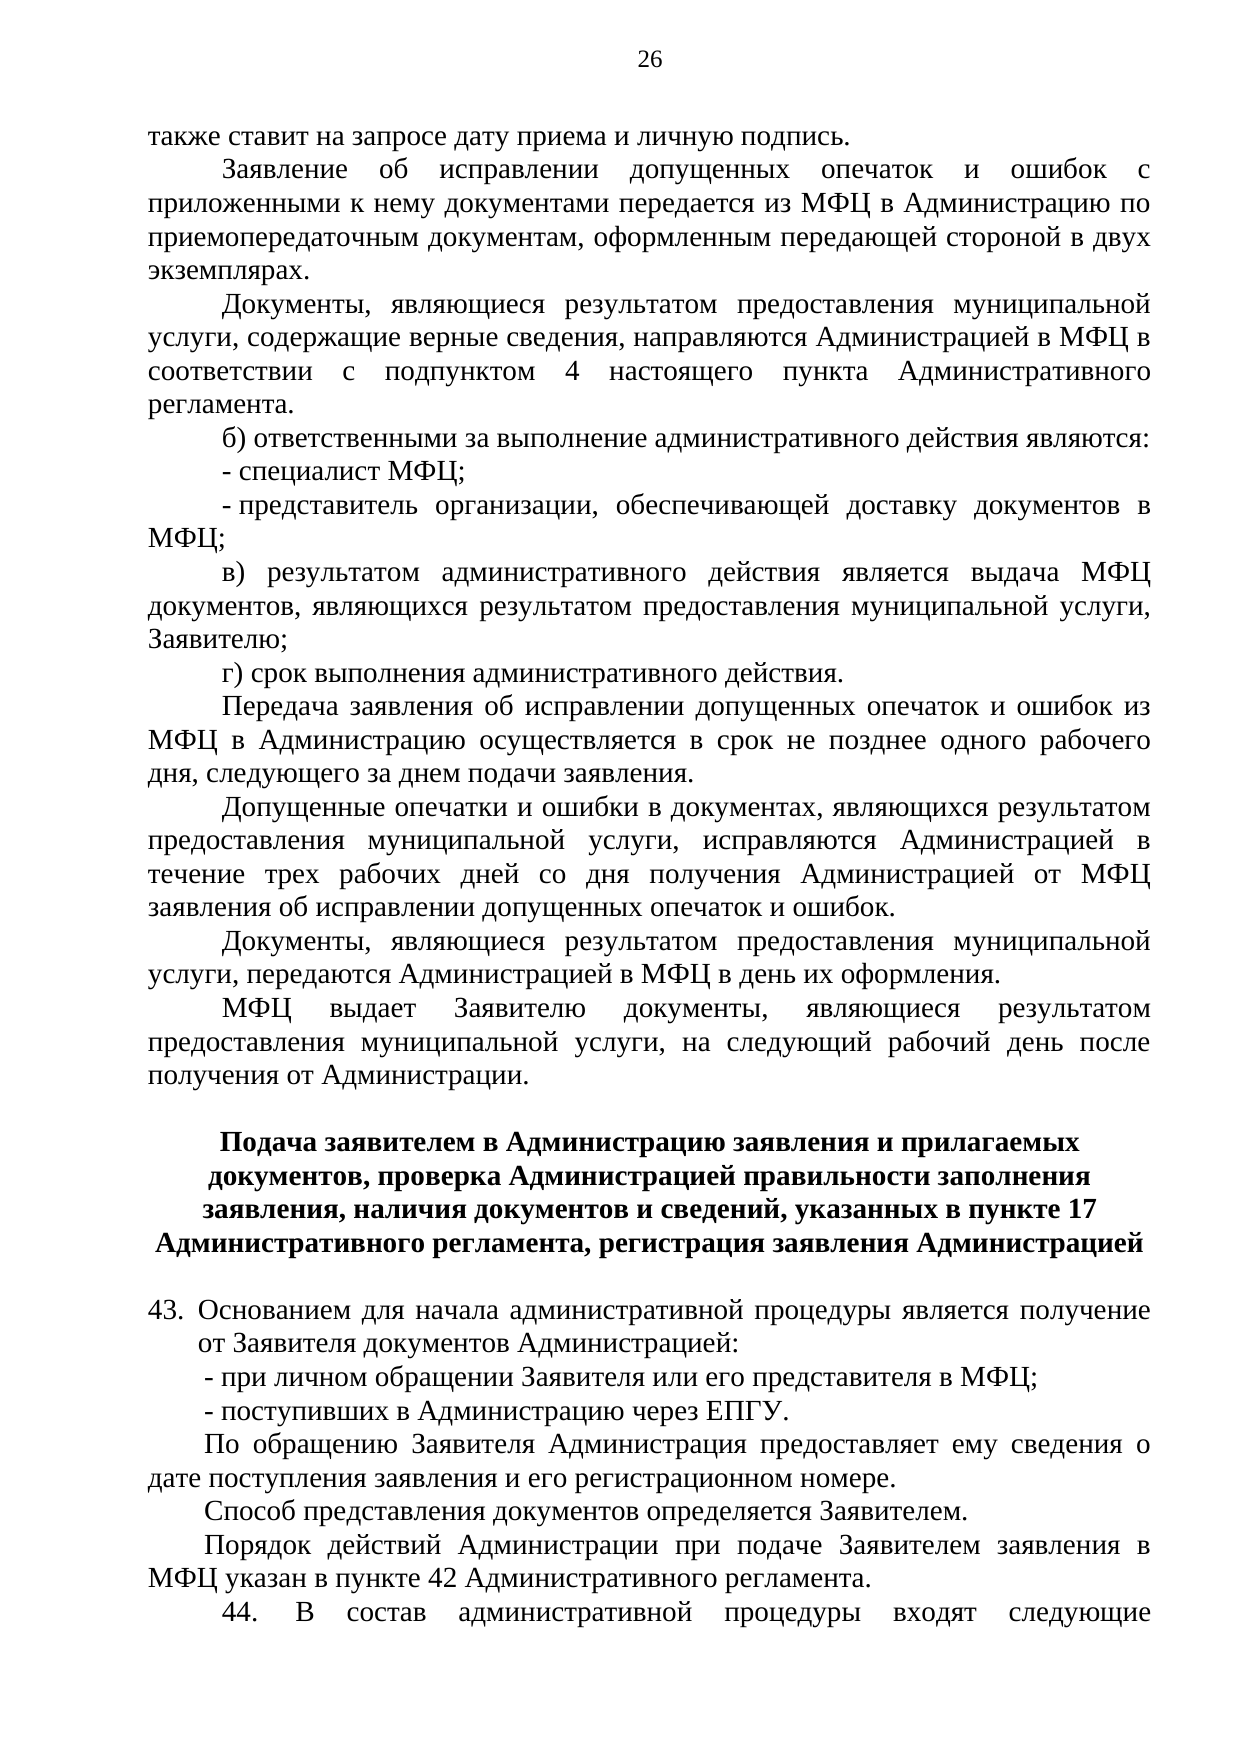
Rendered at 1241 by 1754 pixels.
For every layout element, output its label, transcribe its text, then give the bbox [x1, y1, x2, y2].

list Основанием для начала административной процедуры является получение от Заявителя документов Администрацией: [148, 1292, 1152, 1359]
text в) результатом административного действия является выдача МФЦ документов, являющихся результатом предоставления муниципальной услуги, Заявителю; [148, 554, 1152, 655]
text - специалист МФЦ; [148, 453, 1152, 487]
text - при личном обращении Заявителя или его представителя в МФЦ; [148, 1359, 1152, 1393]
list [148, 1594, 1152, 1627]
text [148, 118, 1152, 152]
text МФЦ выдает Заявителю документы, являющиеся результатом предоставления муниципальной услуги, на следующий рабочий день после получения от Администрации. [148, 990, 1152, 1091]
text - поступивших в Администрацию через ЕПГУ. [148, 1393, 1152, 1426]
text Способ представления документов определяется Заявителем. [148, 1493, 1152, 1527]
text Передача заявления об исправлении допущенных опечаток и ошибок из МФЦ в Администрацию осуществляется в срок не позднее одного рабочего дня, следующего за днем подачи заявления. [148, 688, 1152, 789]
text По обращению Заявителя Администрация предоставляет ему сведения о дате поступления заявления и его регистрационном номере. [148, 1426, 1152, 1493]
title Подача заявителем в Администрацию заявления и прилагаемых документов, проверка Администрацией правильности заполнения заявления, наличия документов и сведений, указанных в пункте 17 Административного регламента, регистрация заявления Администрацией [148, 1124, 1152, 1258]
text г) срок выполнения административного действия. [148, 655, 1152, 688]
text Порядок действий Администрации при подаче Заявителем заявления в МФЦ указан в пункте 42 Административного регламента. [148, 1527, 1152, 1594]
text Документы, являющиеся результатом предоставления муниципальной услуги, содержащие верные сведения, направляются Администрацией в МФЦ в соответствии с подпунктом 4 настоящего пункта Административного регламента. [148, 286, 1152, 420]
text Заявление об исправлении допущенных опечаток и ошибок с приложенными к нему документами передается из МФЦ в Администрацию по приемопередаточным документам, оформленным передающей стороной в двух экземплярах. [148, 152, 1152, 286]
text Документы, являющиеся результатом предоставления муниципальной услуги, передаются Администрацией в МФЦ в день их оформления. [148, 923, 1152, 990]
text - представитель организации, обеспечивающей доставку документов в МФЦ; [148, 487, 1152, 554]
text б) ответственными за выполнение административного действия являются: [148, 420, 1152, 453]
text Допущенные опечатки и ошибки в документах, являющихся результатом предоставления муниципальной услуги, исправляются Администрацией в течение трех рабочих дней со дня получения Администрацией от МФЦ заявления об исправлении допущенных опечаток и ошибок. [148, 789, 1152, 923]
